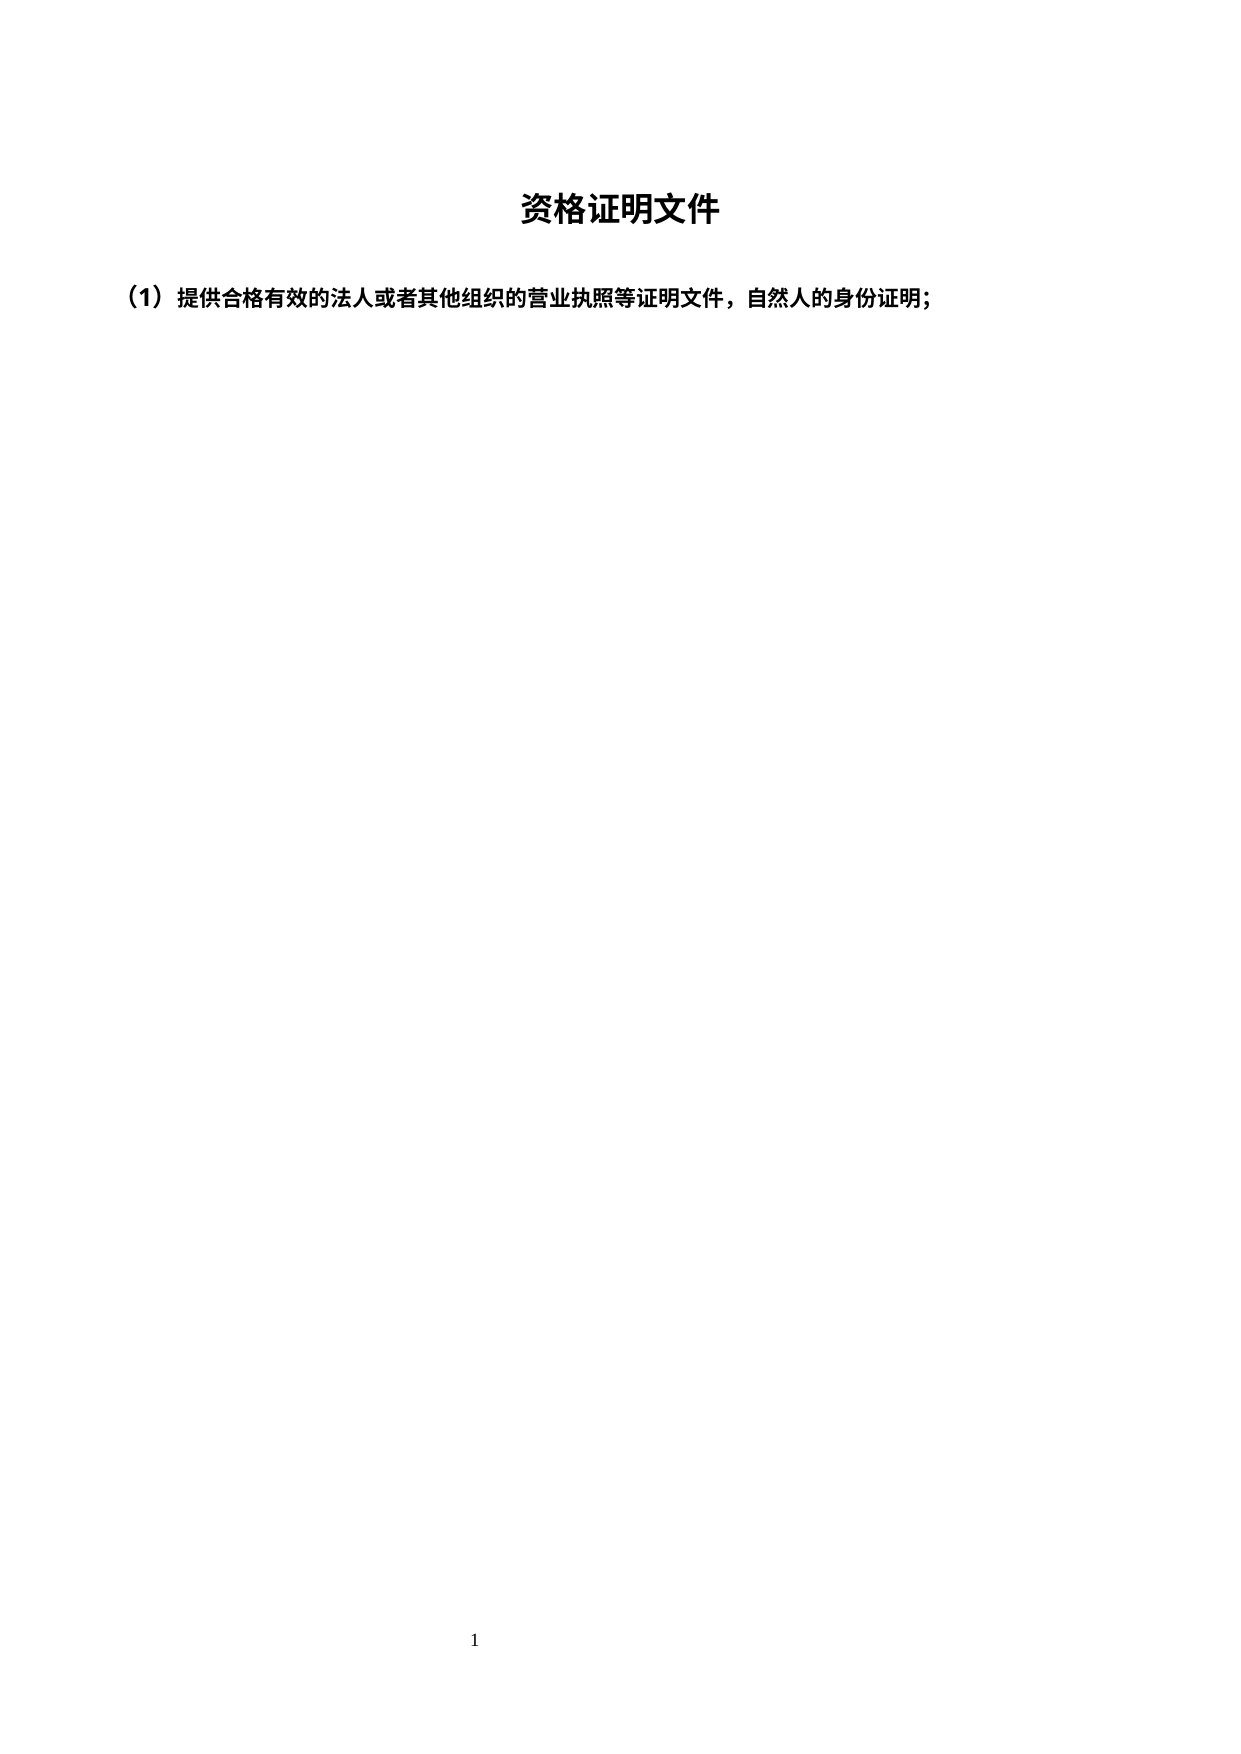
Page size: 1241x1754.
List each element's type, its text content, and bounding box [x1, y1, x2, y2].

text 资格证明文件 [113, 174, 1127, 239]
text （1）提供合格有效的法人或者其他组织的营业执照等证明文件，自然人的身份证明； [113, 263, 1127, 329]
